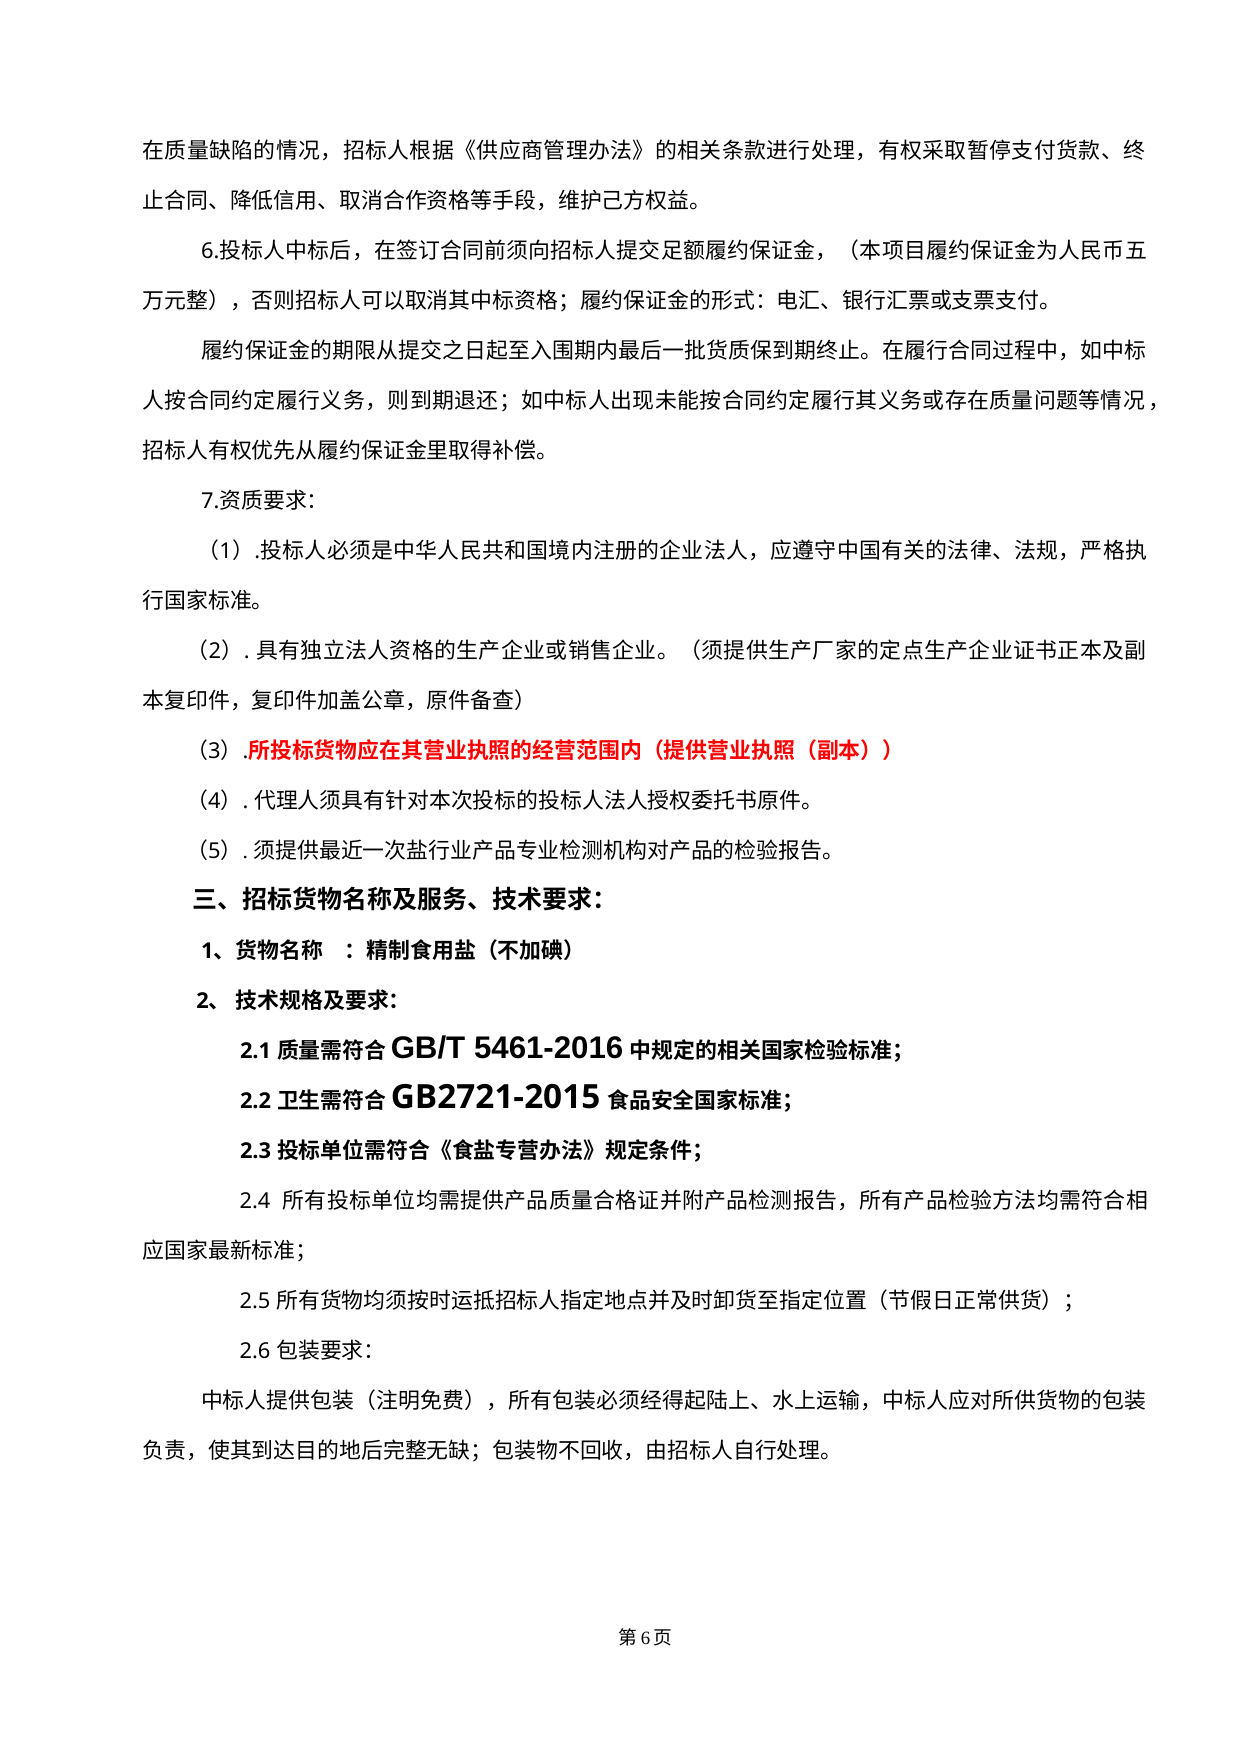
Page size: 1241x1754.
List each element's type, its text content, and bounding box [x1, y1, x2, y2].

text 2.1 质量需符合GB/T 5461-2016中规定的相关国家检验标准； [142, 1018, 1148, 1068]
text （1）.投标人必须是中华人民共和国境内注册的企业法人，应遵守中国有关的法律、法规，严格执行国家标准。 [142, 518, 1148, 618]
text （3）.所投标货物应在其营业执照的经营范围内（提供营业执照（副本）） [142, 718, 1148, 768]
text 2.4 所有投标单位均需提供产品质量合格证并附产品检测报告，所有产品检验方法均需符合相应国家最新标准； [142, 1168, 1148, 1268]
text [142, 118, 1148, 218]
text （4）. 代理人须具有针对本次投标的投标人法人授权委托书原件。 [142, 768, 1148, 818]
text 三、招标货物名称及服务、技术要求： [142, 868, 1148, 918]
text 1、货物名称 ：精制食用盐（不加碘） [142, 918, 1148, 968]
text 7.资质要求： [142, 468, 1148, 518]
text 履约保证金的期限从提交之日起至入围期内最后一批货质保到期终止。在履行合同过程中，如中标人按合同约定履行义务，则到期退还；如中标人出现未能按合同约定履行其义务或存在质量问题等情况，招标人有权优先从履约保证金里取得补偿。 [142, 318, 1148, 468]
text 2.6 包装要求： [142, 1318, 1148, 1368]
text 2.2 卫生需符合GB2721-2015食品安全国家标准； [142, 1068, 1148, 1118]
text （2）. 具有独立法人资格的生产企业或销售企业。（须提供生产厂家的定点生产企业证书正本及副本复印件，复印件加盖公章，原件备查） [142, 618, 1148, 718]
text （5）. 须提供最近一次盐行业产品专业检测机构对产品的检验报告。 [142, 818, 1148, 868]
text 6.投标人中标后，在签订合同前须向招标人提交足额履约保证金，（本项目履约保证金为人民币五万元整），否则招标人可以取消其中标资格；履约保证金的形式：电汇、银行汇票或支票支付。 [142, 218, 1148, 318]
text 中标人提供包装（注明免费），所有包装必须经得起陆上、水上运输，中标人应对所供货物的包装负责，使其到达目的地后完整无缺；包装物不回收，由招标人自行处理。 [142, 1368, 1148, 1468]
text 2、 技术规格及要求： [142, 968, 1148, 1018]
text 2.3 投标单位需符合《食盐专营办法》规定条件； [142, 1118, 1148, 1168]
text 2.5 所有货物均须按时运抵招标人指定地点并及时卸货至指定位置（节假日正常供货）； [142, 1268, 1148, 1318]
